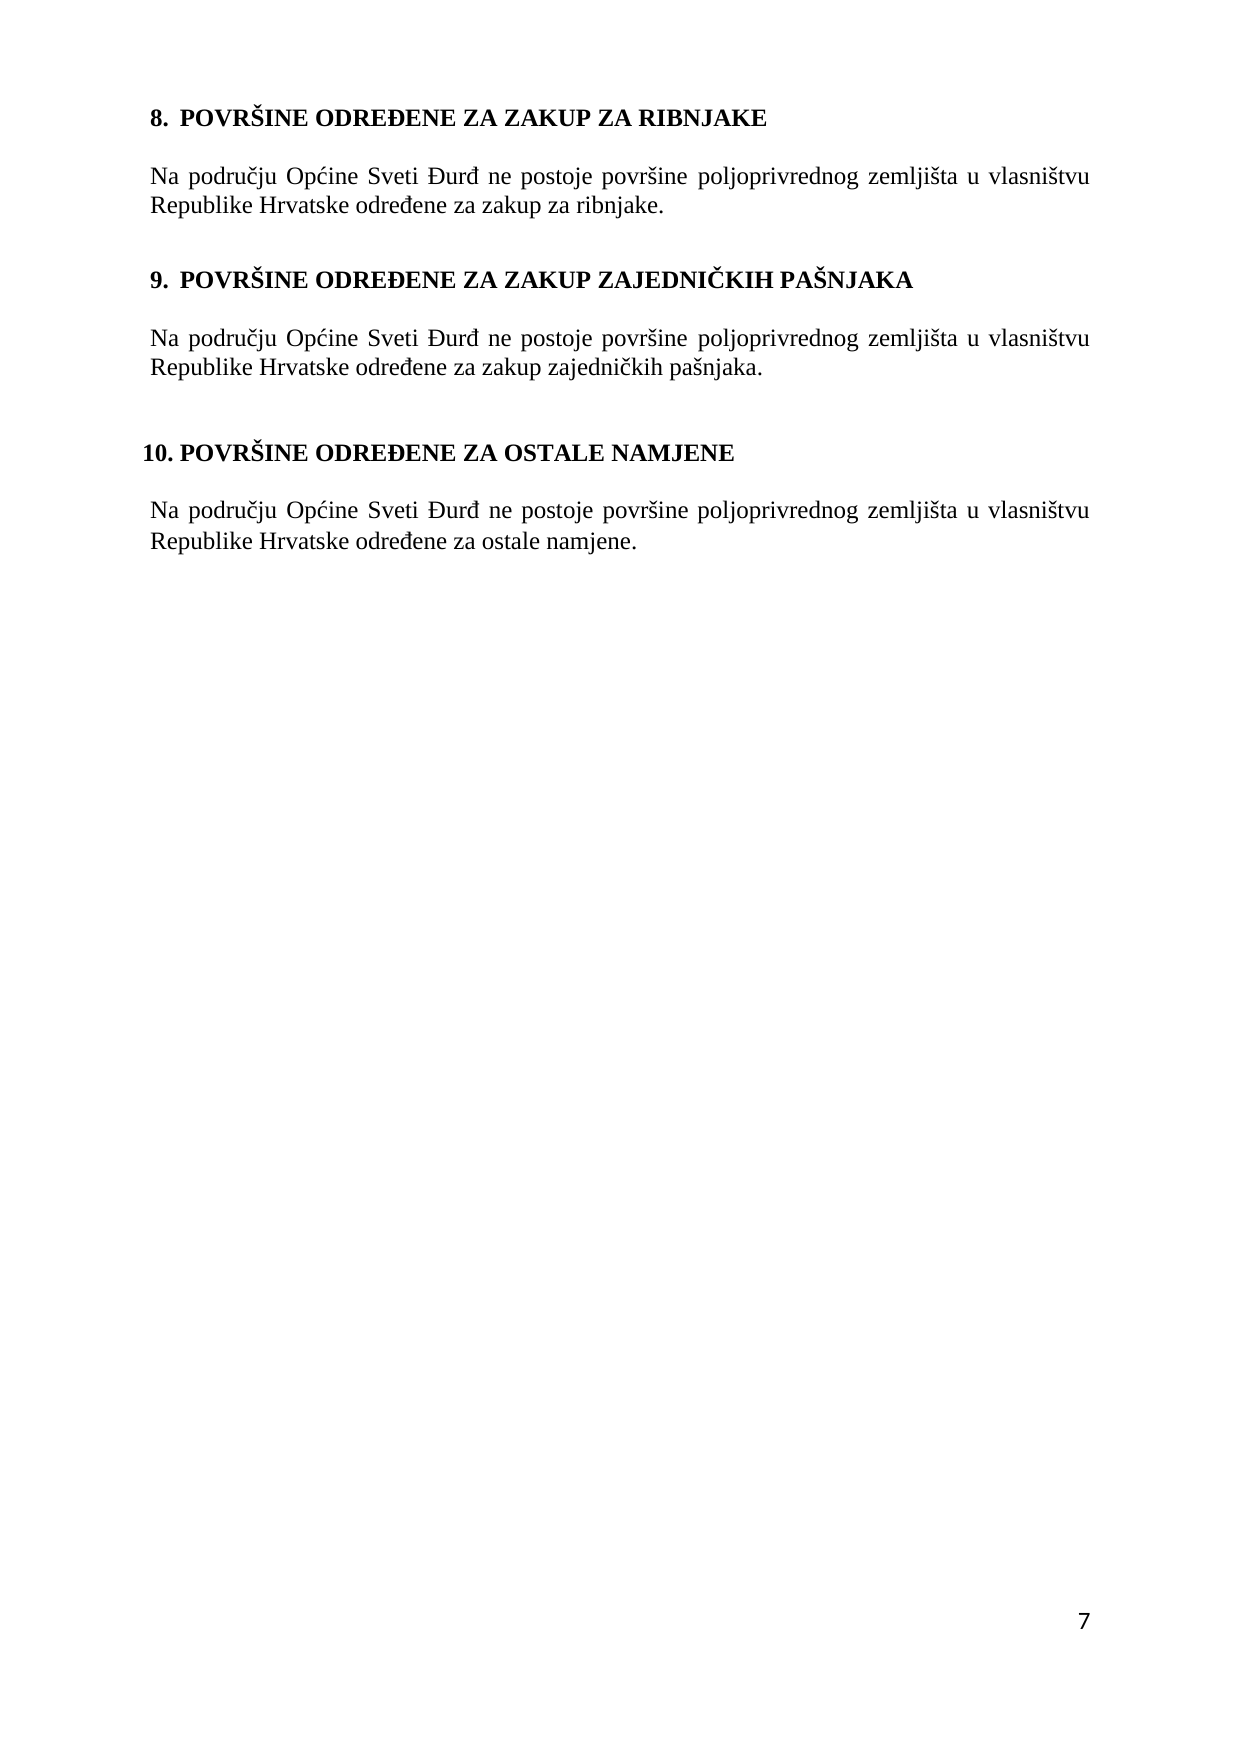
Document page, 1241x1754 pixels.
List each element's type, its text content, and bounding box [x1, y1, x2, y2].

text Na području Općine Sveti Đurđ ne postoje površine poljoprivrednog zemljišta u vlasništvu Republike Hrvatske određene za zakup zajedničkih pašnjaka. [150, 323, 1090, 381]
list POVRŠINE ODREĐENE ZA OSTALE NAMJENE [142, 438, 1090, 467]
text Na području Općine Sveti Đurđ ne postoje površine poljoprivrednog zemljišta u vlasništvu Republike Hrvatske određene za zakup za ribnjake. [150, 161, 1090, 218]
text Na području Općine Sveti Đurđ ne postoje površine poljoprivrednog zemljišta u vlasništvu Republike Hrvatske određene za ostale namjene. [150, 496, 1090, 555]
subtitle POVRŠINE ODREĐENE ZA ZAKUP ZA RIBNJAKE [150, 103, 1090, 132]
subtitle POVRŠINE ODREĐENE ZA ZAKUP ZAJEDNIČKIH PAŠNJAKA [150, 266, 1090, 294]
